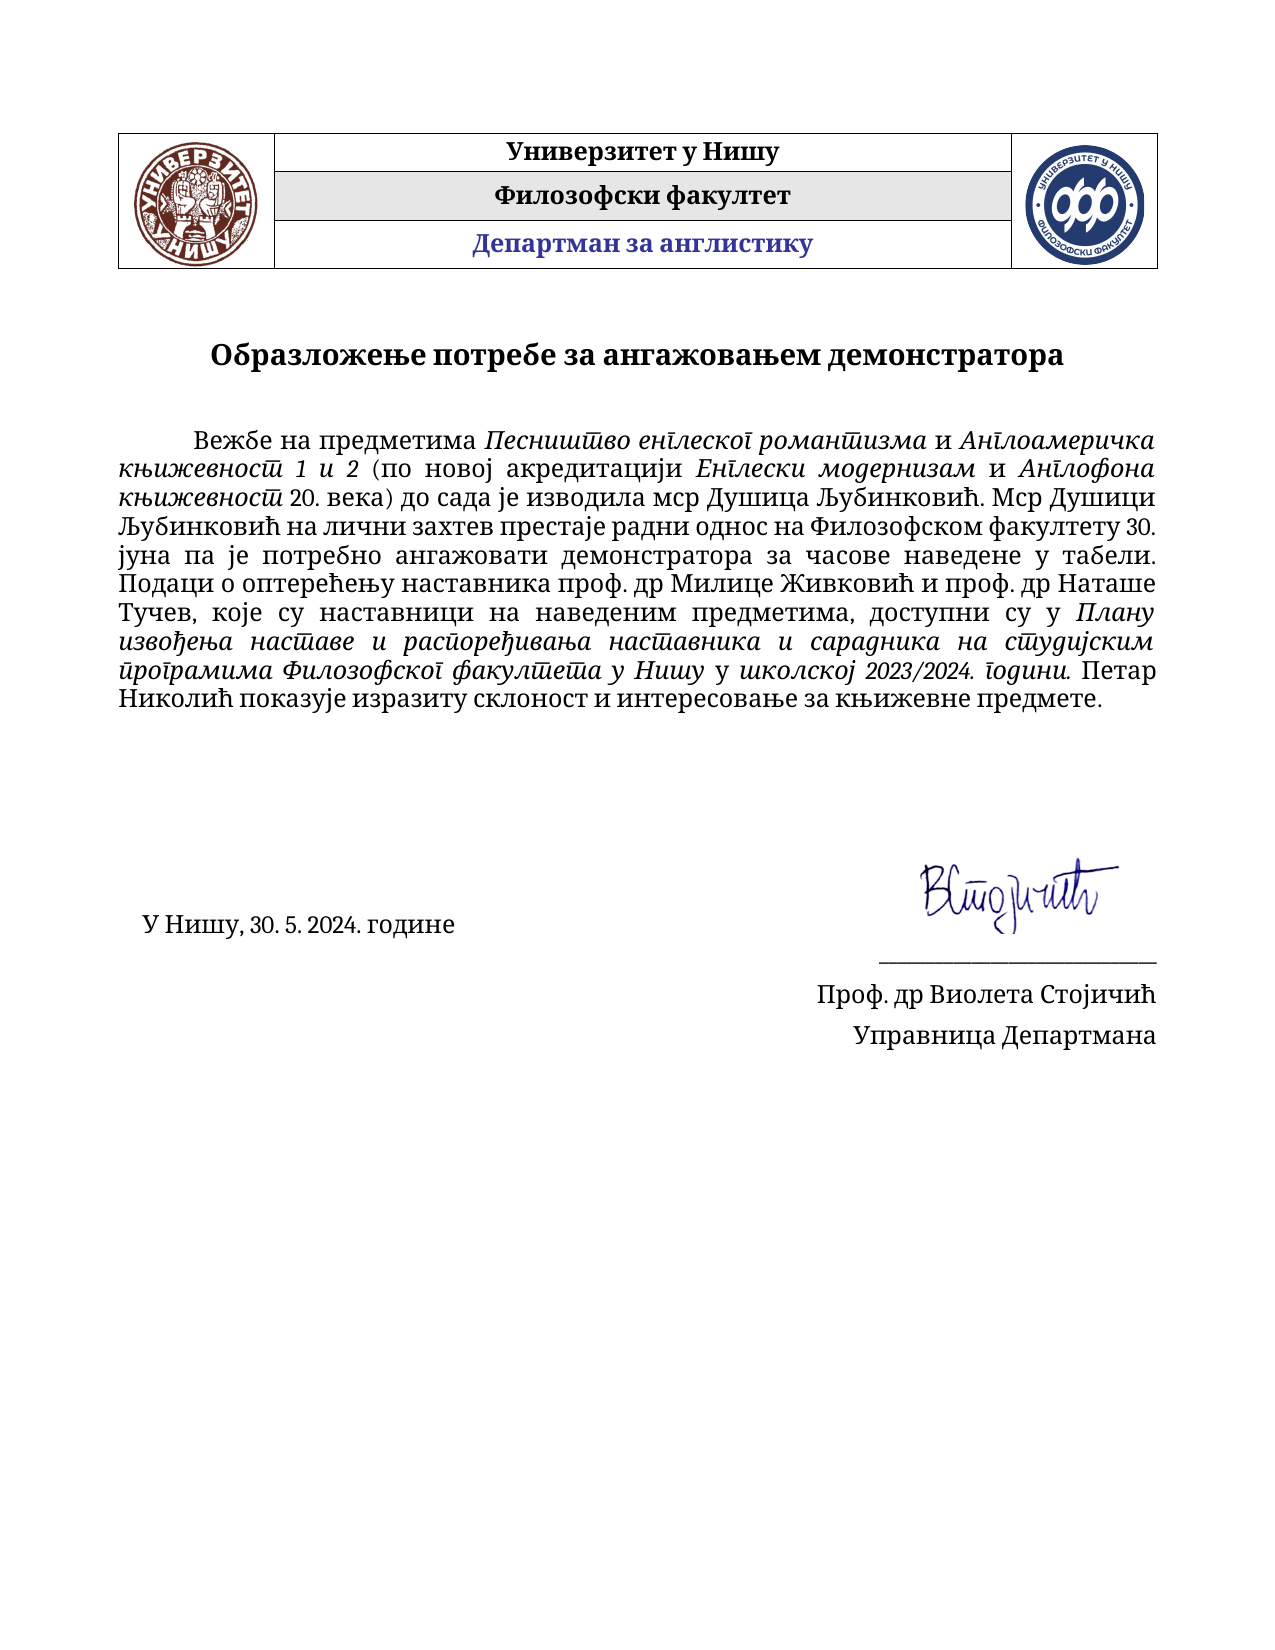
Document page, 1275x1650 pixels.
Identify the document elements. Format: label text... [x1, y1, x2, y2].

picture [1025, 145, 1145, 265]
text Управница Департмана [643, 1022, 1157, 1051]
text Образложење потребе за ангажовањем демонстратора [118, 339, 1157, 373]
picture [131, 140, 261, 268]
text Вежбе на предметима Песништво енглеског романтизма и Англоамеричка књижевност 1 и 2 (по новој акредитацији Енглески модернизам и Англофона књижевност 20. века) до сада је изводила мср Душица Љубинковић. Мср Душици Љубинковић на лични захтев престаје радни однос на Филозофском факултету 30. јуна па је потребно ангажовати демонстратора за часове наведене у табели. Подаци о оптерећењу наставника проф. др Милице Живковић и проф. др Наташе Тучев, које су наставници на наведеним предметима, доступни су у Плану извођења наставе и распоређивања наставника и сарадника на студијским програмима Филозофског факултета у Нишу у школској 2023/2024. години. Петар Николић показује изразиту склоност и интересовање за књижевне предмете. [118, 427, 1157, 714]
text Проф. др Виолета Стојичић [118, 981, 1157, 1009]
text У Нишу, 30. 5. 2024. године ______________________________ [118, 809, 1157, 968]
picture [892, 809, 1157, 934]
